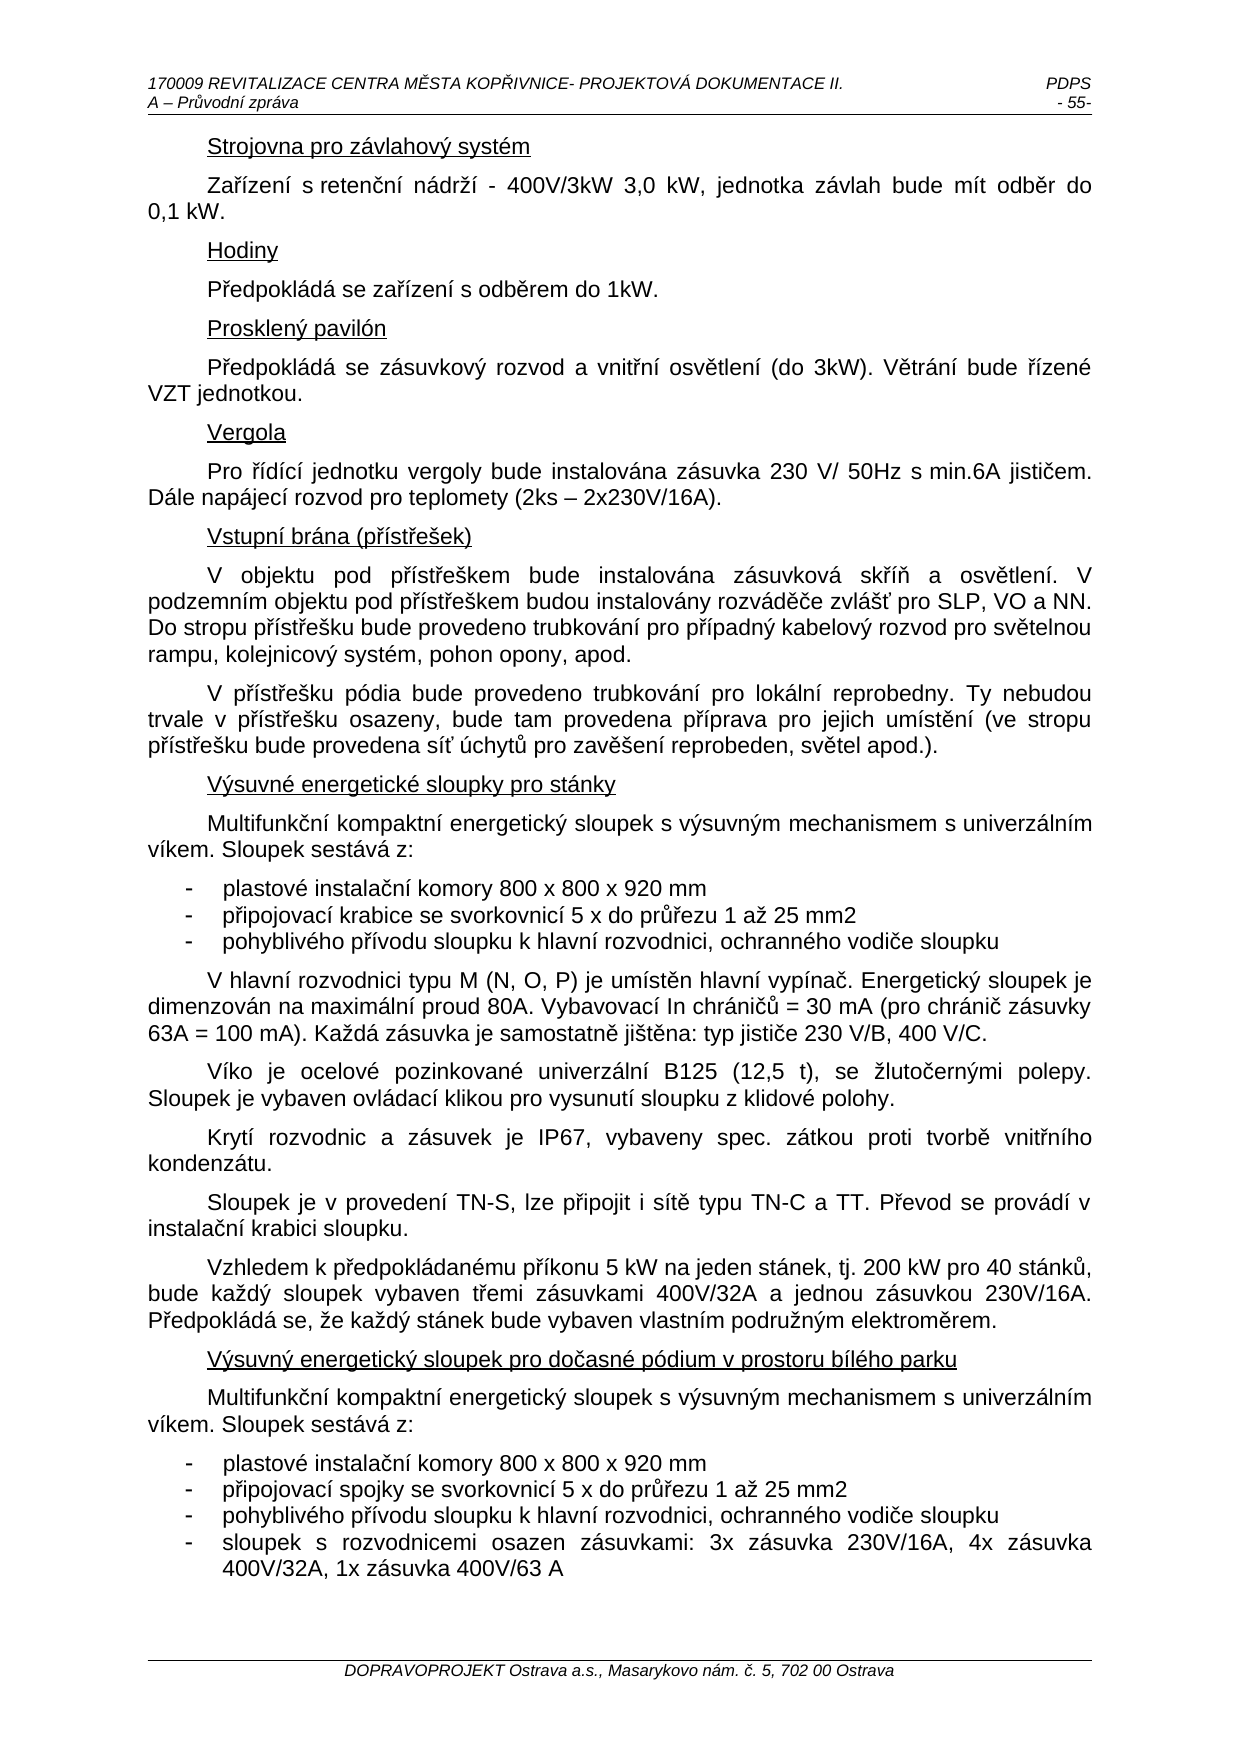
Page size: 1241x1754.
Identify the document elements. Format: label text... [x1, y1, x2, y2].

text Vstupní brána (přístřešek) [148, 523, 1092, 549]
text Víko je ocelové pozinkované univerzální B125 (12,5 t), se žlutočernými polepy. Sloupek je vybaven ovládací klikou pro vysunutí sloupku z klidové polohy. [148, 1058, 1092, 1111]
text V hlavní rozvodnici typu M (N, O, P) je umístěn hlavní vypínač. Energetický sloupek je dimenzován na maximální proud 80A. Vybavovací In chráničů = 30 mA (pro chránič zásuvky 63A = 100 mA). Každá zásuvka je samostatně jištěna: typ jističe 230 V/B, 400 V/C. [148, 967, 1092, 1046]
text Vergola [148, 419, 1092, 445]
text V přístřešku pódia bude provedeno trubkování pro lokální reprobedny. Ty nebudou trvale v přístřešku osazeny, bude tam provedena příprava pro jejich umístění (ve stropu přístřešku bude provedena síť úchytů pro zavěšení reprobeden, světel apod.). [148, 679, 1092, 759]
list pohyblivého přívodu sloupku k hlavní rozvodnici, ochranného vodiče sloupku [185, 1502, 1092, 1529]
text Předpokládá se zařízení s odběrem do 1kW. [148, 276, 1092, 302]
text Předpokládá se zásuvkový rozvod a vnitřní osvětlení (do 3kW). Větrání bude řízené VZT jednotkou. [148, 353, 1092, 406]
text Pro řídící jednotku vergoly bude instalována zásuvka 230 V/ 50Hz s min.6A jističem. Dále napájecí rozvod pro teplomety (2ks – 2x230V/16A). [148, 458, 1092, 510]
text Multifunkční kompaktní energetický sloupek s výsuvným mechanismem s univerzálním víkem. Sloupek sestává z: [148, 1384, 1092, 1437]
text Hodiny [148, 237, 1092, 263]
text Výsuvné energetické sloupky pro stánky [148, 771, 1092, 797]
text Vzhledem k předpokládanému příkonu 5 kW na jeden stánek, tj. 200 kW pro 40 stánků, bude každý sloupek vybaven třemi zásuvkami 400V/32A a jednou zásuvkou 230V/16A. Předpokládá se, že každý stánek bude vybaven vlastním podružným elektroměrem. [148, 1254, 1092, 1333]
list připojovací spojky se svorkovnicí 5 x do průřezu 1 až 25 mm2 [185, 1476, 1092, 1502]
list připojovací krabice se svorkovnicí 5 x do průřezu 1 až 25 mm2 [185, 902, 1092, 928]
list plastové instalační komory 800 x 800 x 920 mm [185, 875, 1092, 902]
text Prosklený pavilón [148, 315, 1092, 341]
list pohyblivého přívodu sloupku k hlavní rozvodnici, ochranného vodiče sloupku [185, 928, 1092, 954]
list sloupek s rozvodnicemi osazen zásuvkami: 3x zásuvka 230V/16A, 4x zásuvka 400V/32A, 1x zásuvka 400V/63 A [185, 1529, 1092, 1581]
text Zařízení s retenční nádrží - 400V/3kW 3,0 kW, jednotka závlah bude mít odběr do 0,1 kW. [148, 172, 1092, 224]
list plastové instalační komory 800 x 800 x 920 mm [185, 1449, 1092, 1476]
text Výsuvný energetický sloupek pro dočasné pódium v prostoru bílého parku [148, 1346, 1092, 1372]
text Krytí rozvodnic a zásuvek je IP67, vybaveny spec. zátkou proti tvorbě vnitřního kondenzátu. [148, 1123, 1092, 1176]
text V objektu pod přístřeškem bude instalována zásuvková skříň a osvětlení. V podzemním objektu pod přístřeškem budou instalovány rozváděče zvlášť pro SLP, VO a NN. Do stropu přístřešku bude provedeno trubkování pro případný kabelový rozvod pro světelnou rampu, kolejnicový systém, pohon opony, apod. [148, 562, 1092, 667]
text Strojovna pro závlahový systém [148, 133, 1092, 159]
text Multifunkční kompaktní energetický sloupek s výsuvným mechanismem s univerzálním víkem. Sloupek sestává z: [148, 810, 1092, 863]
text Sloupek je v provedení TN-S, lze připojit i sítě typu TN-C a TT. Převod se provádí v instalační krabici sloupku. [148, 1189, 1092, 1241]
